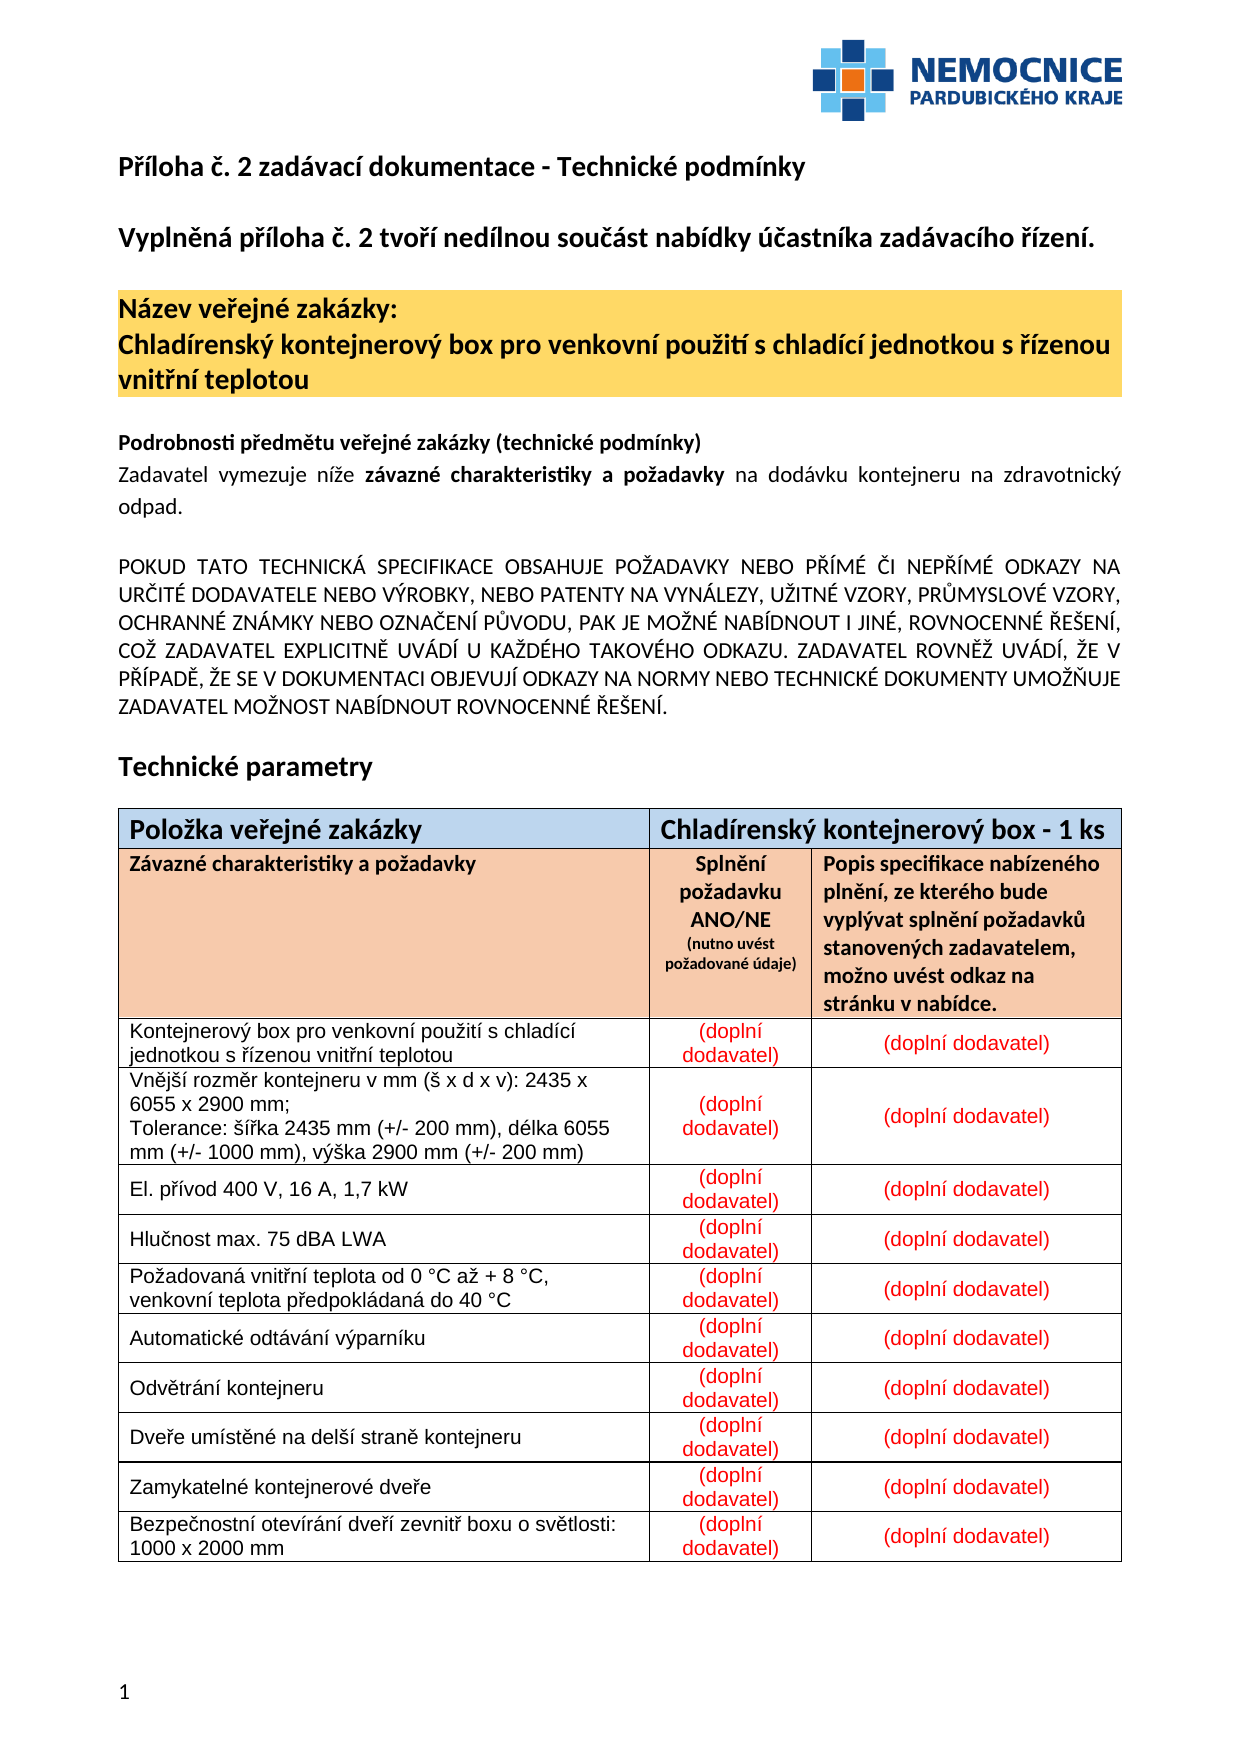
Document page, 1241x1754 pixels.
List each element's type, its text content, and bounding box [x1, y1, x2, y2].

table_cell Automatické odtávání výparníku [119, 1314, 649, 1362]
table_cell Požadovaná vnitřní teplota od 0 °C až + 8 °C, venkovní teplota předpokládaná do 40 °C [119, 1264, 649, 1313]
table_cell (doplní dodavatel) [650, 1512, 811, 1561]
table_cell (doplní dodavatel) [812, 1215, 1121, 1263]
table_cell Kontejnerový box pro venkovní použití s chladící jednotkou s řízenou vnitřní teplotou [119, 1019, 649, 1067]
table_cell (doplní dodavatel) [812, 1165, 1121, 1213]
table_cell Hlučnost max. 75 dBA LWA [119, 1215, 649, 1263]
text Příloha č. 2 zadávací dokumentace - Technické podmínky [118, 148, 1122, 183]
table_cell (doplní dodavatel) [650, 1363, 811, 1412]
subtitle Technické parametry [118, 748, 1122, 784]
table_cell Zamykatelné kontejnerové dveře [119, 1463, 649, 1511]
table_cell Splnění požadavku ANO/NE (nutno uvést požadované údaje) [650, 849, 811, 1017]
table_cell (doplní dodavatel) [812, 1463, 1121, 1511]
table_header Položka veřejné zakázky [119, 809, 649, 848]
table_cell (doplní dodavatel) [812, 1264, 1121, 1313]
table_cell Dveře umístěné na delší straně kontejneru [119, 1413, 649, 1461]
text Podrobnosti předmětu veřejné zakázky (technické podmínky) [118, 428, 1122, 456]
table_cell El. přívod 400 V, 16 A, 1,7 kW [119, 1165, 649, 1213]
table_cell (doplní dodavatel) [812, 1068, 1121, 1164]
text Chladírenský kontejnerový box pro venkovní použití s chladící jednotkou s řízenou vnitřní teplotou [118, 326, 1122, 397]
table_cell Vnější rozměr kontejneru v mm (š x d x v): 2435 x 6055 x 2900 mm; Tolerance: šířka 2435 mm (+/- 200 mm), délka 6055 mm (+/- 1000 mm), výška 2900 mm (+/- 200 mm) [119, 1068, 649, 1164]
table_cell Bezpečnostní otevírání dveří zevnitř boxu o světlosti: 1000 x 2000 mm [119, 1512, 649, 1561]
table_cell (doplní dodavatel) [650, 1019, 811, 1067]
table_cell (doplní dodavatel) [812, 1314, 1121, 1362]
table_cell Odvětrání kontejneru [119, 1363, 649, 1412]
table_cell (doplní dodavatel) [812, 1512, 1121, 1561]
table_cell Závazné charakteristiky a požadavky [119, 849, 649, 1017]
picture [811, 38, 1123, 122]
table_cell (doplní dodavatel) [812, 1363, 1121, 1412]
table_cell (doplní dodavatel) [650, 1314, 811, 1362]
table_cell (doplní dodavatel) [650, 1165, 811, 1213]
table_cell (doplní dodavatel) [650, 1215, 811, 1263]
text POKUD TATO TECHNICKÁ SPECIFIKACE OBSAHUJE POŽADAVKY NEBO PŘÍMÉ ČI NEPŘÍMÉ ODKAZY NA URČITÉ DODAVATELE NEBO VÝROBKY, NEBO PATENTY NA VYNÁLEZY, UŽITNÉ VZORY, PRŮMYSLOVÉ VZORY, OCHRANNÉ ZNÁMKY NEBO OZNAČENÍ PŮVODU, PAK JE MOŽNÉ NABÍDNOUT I JINÉ, ROVNOCENNÉ ŘEŠENÍ, COŽ ZADAVATEL EXPLICITNĚ UVÁDÍ U KAŽDÉHO TAKOVÉHO ODKAZU. ZADAVATEL ROVNĚŽ UVÁDÍ, ŽE V PŘÍPADĚ, ŽE SE V DOKUMENTACI OBJEVUJÍ ODKAZY NA NORMY NEBO TECHNICKÉ DOKUMENTY UMOŽŇUJE ZADAVATEL MOŽNOST NABÍDNOUT ROVNOCENNÉ ŘEŠENÍ. [118, 552, 1122, 720]
table_cell Popis specifikace nabízeného plnění, ze kterého bude vyplývat splnění požadavků stanovených zadavatelem, možno uvést odkaz na stránku v nabídce. [812, 849, 1121, 1017]
text Vyplněná příloha č. 2 tvoří nedílnou součást nabídky účastníka zadávacího řízení. [118, 219, 1122, 254]
table_cell (doplní dodavatel) [650, 1463, 811, 1511]
table_cell (doplní dodavatel) [812, 1019, 1121, 1067]
table_cell (doplní dodavatel) [650, 1068, 811, 1164]
table_cell (doplní dodavatel) [650, 1264, 811, 1313]
table_cell (doplní dodavatel) [650, 1413, 811, 1461]
text Název veřejné zakázky: [118, 290, 1122, 326]
text Zadavatel vymezuje níže závazné charakteristiky a požadavky na dodávku kontejneru na zdravotnický odpad. [118, 460, 1122, 520]
table_cell (doplní dodavatel) [812, 1413, 1121, 1461]
table_header Chladírenský kontejnerový box - 1 ks [650, 809, 1121, 848]
